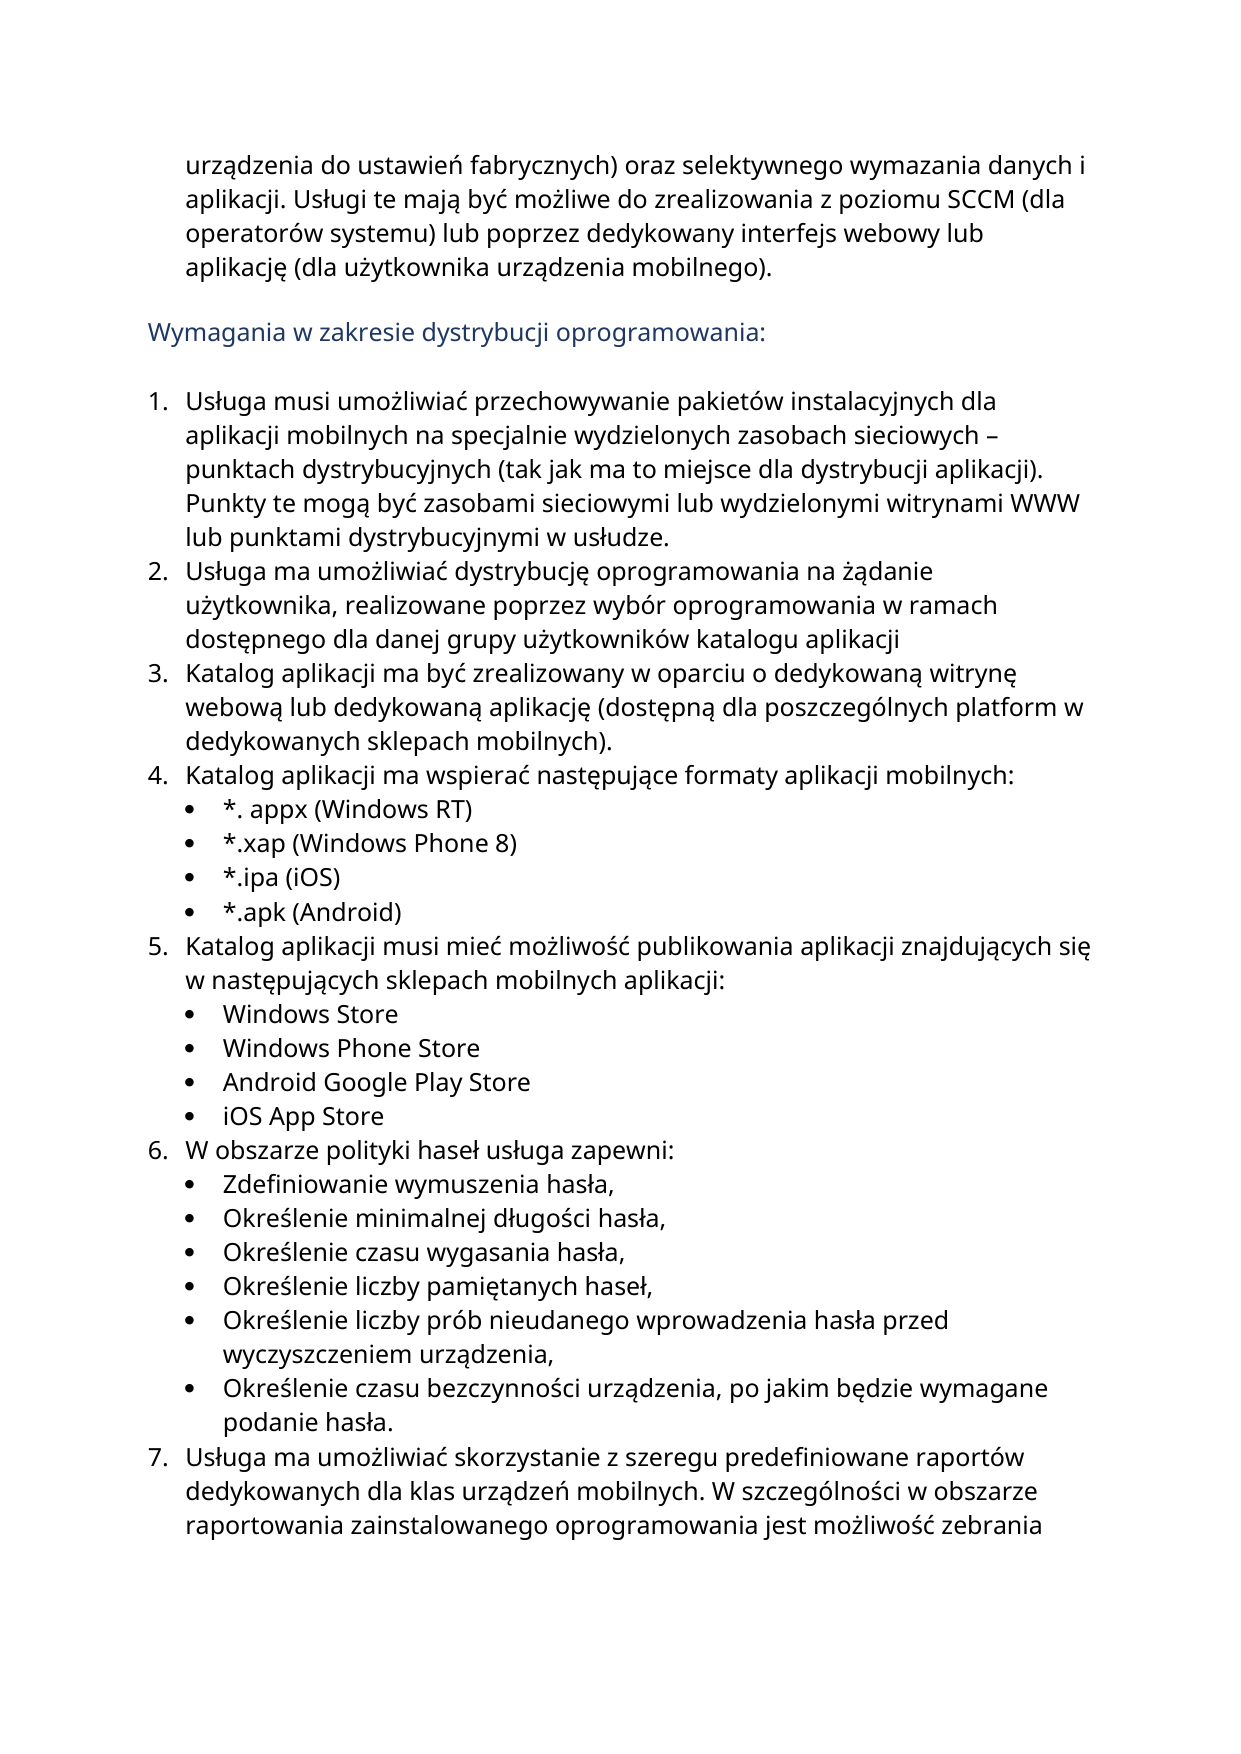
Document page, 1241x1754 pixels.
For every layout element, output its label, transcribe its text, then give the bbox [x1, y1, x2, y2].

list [148, 1439, 1093, 1541]
list Katalog aplikacji musi mieć możliwość publikowania aplikacji znajdujących się w następujących sklepach mobilnych aplikacji: [148, 928, 1093, 996]
list Katalog aplikacji ma być zrealizowany w oparciu o dedykowaną witrynę webową lub dedykowaną aplikację (dostępną dla poszczególnych platform w dedykowanych sklepach mobilnych). [148, 656, 1093, 758]
list Określenie czasu wygasania hasła, [185, 1235, 1093, 1269]
list Windows Store [185, 996, 1093, 1030]
list Określenie liczby prób nieudanego wprowadzenia hasła przed wyczyszczeniem urządzenia, [185, 1303, 1093, 1371]
list *. appx (Windows RT) [185, 792, 1093, 826]
list W obszarze polityki haseł usługa zapewni: [148, 1133, 1093, 1167]
list iOS App Store [185, 1098, 1093, 1133]
list Windows Phone Store [185, 1030, 1093, 1064]
list *.xap (Windows Phone 8) [185, 826, 1093, 860]
list Określenie czasu bezczynności urządzenia, po jakim będzie wymagane podanie hasła. [185, 1371, 1093, 1439]
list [148, 148, 1093, 284]
list Określenie liczby pamiętanych haseł, [185, 1269, 1093, 1303]
list *.apk (Android) [185, 894, 1093, 928]
list Usługa ma umożliwiać dystrybucję oprogramowania na żądanie użytkownika, realizowane poprzez wybór oprogramowania w ramach dostępnego dla danej grupy użytkowników katalogu aplikacji [148, 553, 1093, 656]
list Android Google Play Store [185, 1064, 1093, 1098]
list Zdefiniowanie wymuszenia hasła, [185, 1167, 1093, 1201]
list Usługa musi umożliwiać przechowywanie pakietów instalacyjnych dla aplikacji mobilnych na specjalnie wydzielonych zasobach sieciowych – punktach dystrybucyjnych (tak jak ma to miejsce dla dystrybucji aplikacji). Punkty te mogą być zasobami sieciowymi lub wydzielonymi witrynami WWW lub punktami dystrybucyjnymi w usłudze. [148, 383, 1093, 553]
list *.ipa (iOS) [185, 860, 1093, 894]
text Wymagania w zakresie dystrybucji oprogramowania: [148, 315, 1093, 349]
list Określenie minimalnej długości hasła, [185, 1201, 1093, 1235]
list Katalog aplikacji ma wspierać następujące formaty aplikacji mobilnych: [148, 758, 1093, 792]
